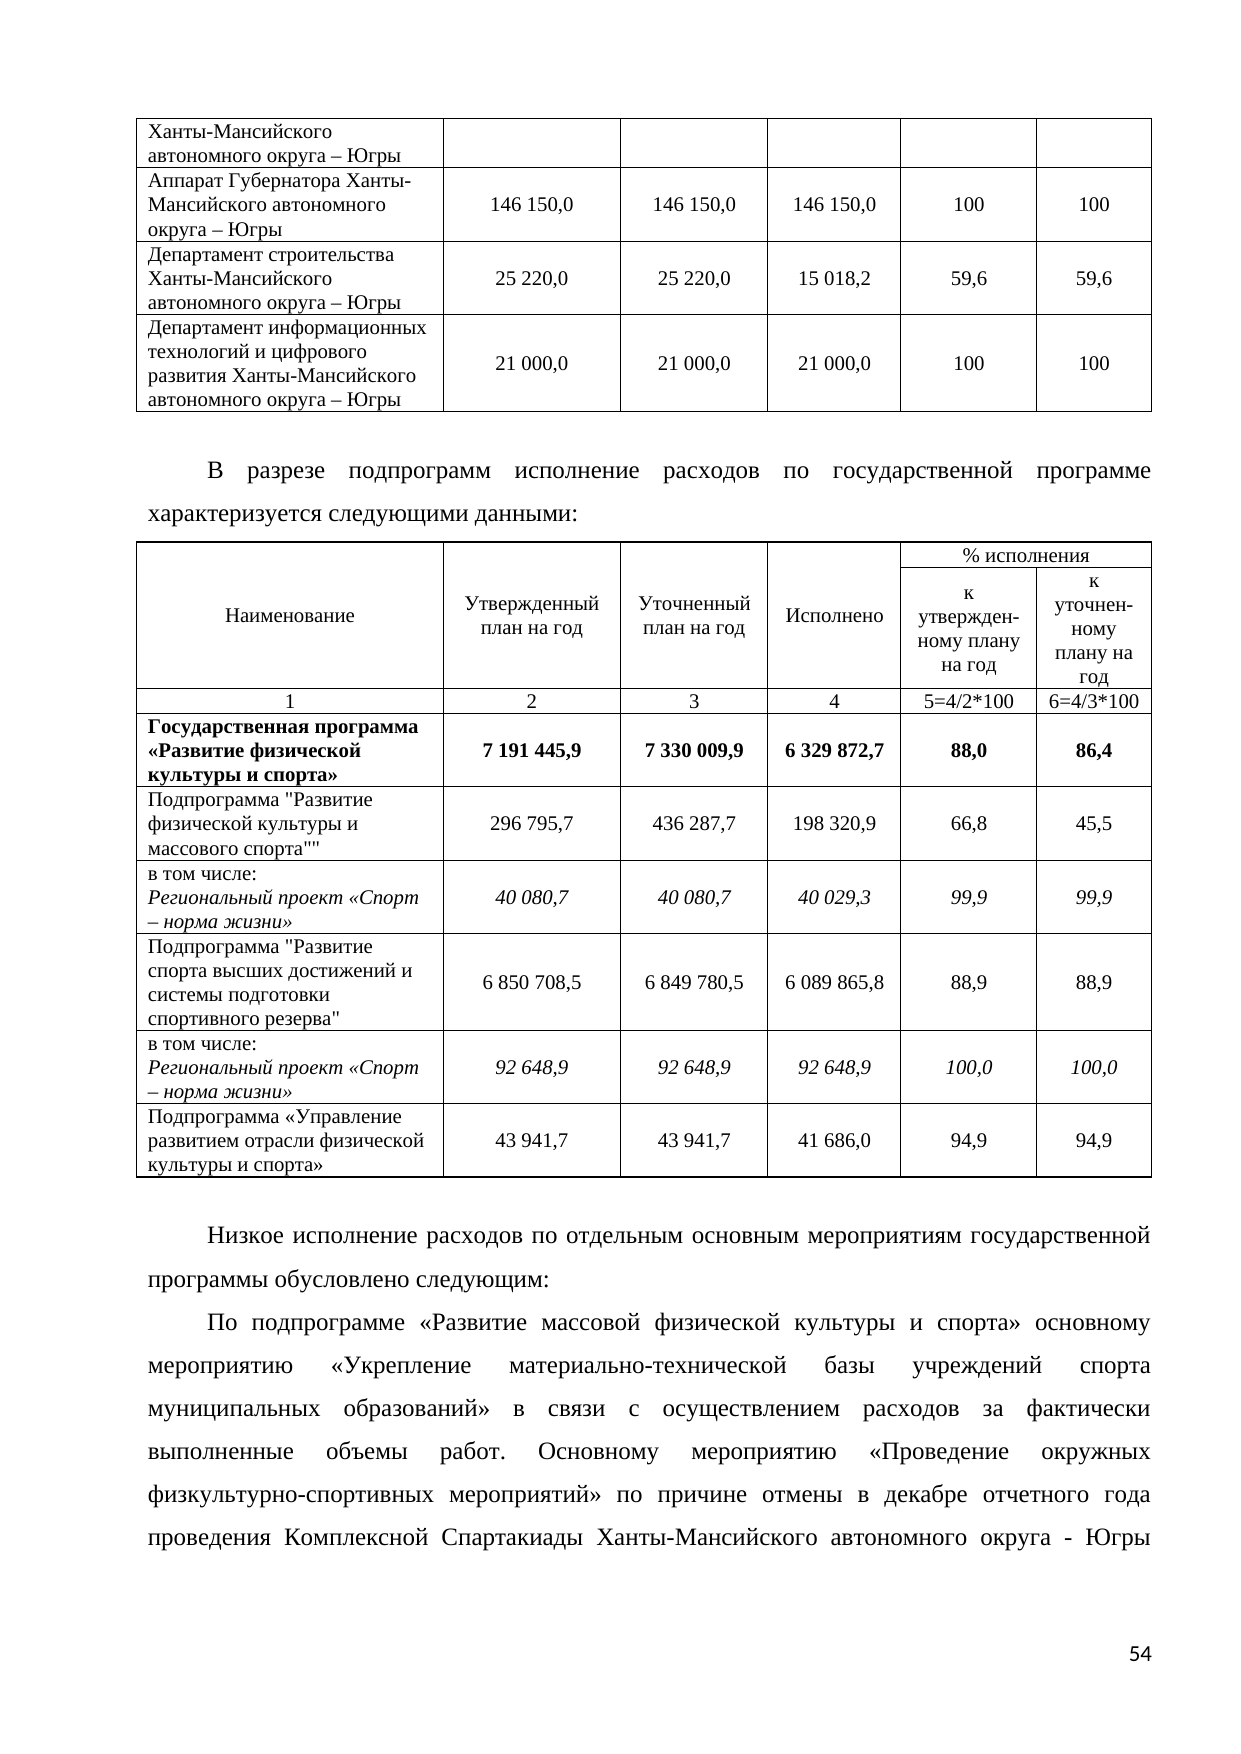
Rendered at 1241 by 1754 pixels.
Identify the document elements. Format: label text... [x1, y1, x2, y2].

text В разрезе подпрограмм исполнение расходов по государственной программе характеризуется следующими данными: [148, 455, 1152, 527]
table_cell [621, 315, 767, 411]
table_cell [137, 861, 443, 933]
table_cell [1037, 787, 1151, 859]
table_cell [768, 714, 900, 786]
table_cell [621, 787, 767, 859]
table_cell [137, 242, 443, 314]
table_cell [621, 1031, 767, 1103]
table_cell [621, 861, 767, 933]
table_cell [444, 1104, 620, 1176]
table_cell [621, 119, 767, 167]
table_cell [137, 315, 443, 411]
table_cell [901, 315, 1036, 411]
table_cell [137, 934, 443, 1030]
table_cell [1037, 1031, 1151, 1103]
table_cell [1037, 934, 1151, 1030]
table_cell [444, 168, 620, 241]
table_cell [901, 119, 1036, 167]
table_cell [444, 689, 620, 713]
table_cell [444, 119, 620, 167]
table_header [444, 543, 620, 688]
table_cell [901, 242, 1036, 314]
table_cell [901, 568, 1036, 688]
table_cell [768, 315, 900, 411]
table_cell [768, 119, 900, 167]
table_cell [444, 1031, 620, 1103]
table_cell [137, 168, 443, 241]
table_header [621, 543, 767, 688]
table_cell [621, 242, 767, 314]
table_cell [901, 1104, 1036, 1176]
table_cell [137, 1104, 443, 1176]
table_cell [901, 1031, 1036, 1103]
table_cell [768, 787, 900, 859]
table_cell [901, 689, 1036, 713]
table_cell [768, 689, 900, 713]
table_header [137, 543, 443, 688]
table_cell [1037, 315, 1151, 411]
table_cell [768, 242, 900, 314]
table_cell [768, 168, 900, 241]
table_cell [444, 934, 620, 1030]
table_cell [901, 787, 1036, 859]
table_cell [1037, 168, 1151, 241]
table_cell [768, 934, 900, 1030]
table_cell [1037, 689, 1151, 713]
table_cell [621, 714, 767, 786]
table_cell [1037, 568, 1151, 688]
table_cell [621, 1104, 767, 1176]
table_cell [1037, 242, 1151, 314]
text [148, 1307, 1152, 1551]
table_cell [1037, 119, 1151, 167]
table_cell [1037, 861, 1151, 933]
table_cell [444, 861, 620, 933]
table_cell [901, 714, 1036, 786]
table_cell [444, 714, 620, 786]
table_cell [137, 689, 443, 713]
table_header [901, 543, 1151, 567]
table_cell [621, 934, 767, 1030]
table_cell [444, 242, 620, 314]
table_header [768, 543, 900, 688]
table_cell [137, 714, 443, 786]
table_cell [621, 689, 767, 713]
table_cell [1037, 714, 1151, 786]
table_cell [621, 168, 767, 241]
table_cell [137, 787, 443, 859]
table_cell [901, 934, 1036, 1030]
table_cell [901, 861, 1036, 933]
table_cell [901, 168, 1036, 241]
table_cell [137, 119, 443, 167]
text Низкое исполнение расходов по отдельным основным мероприятиям государственной программы обусловлено следующим: [148, 1221, 1152, 1292]
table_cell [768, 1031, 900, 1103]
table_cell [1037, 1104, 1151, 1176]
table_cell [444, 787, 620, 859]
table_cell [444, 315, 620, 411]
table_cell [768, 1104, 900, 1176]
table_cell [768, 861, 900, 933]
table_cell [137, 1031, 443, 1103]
